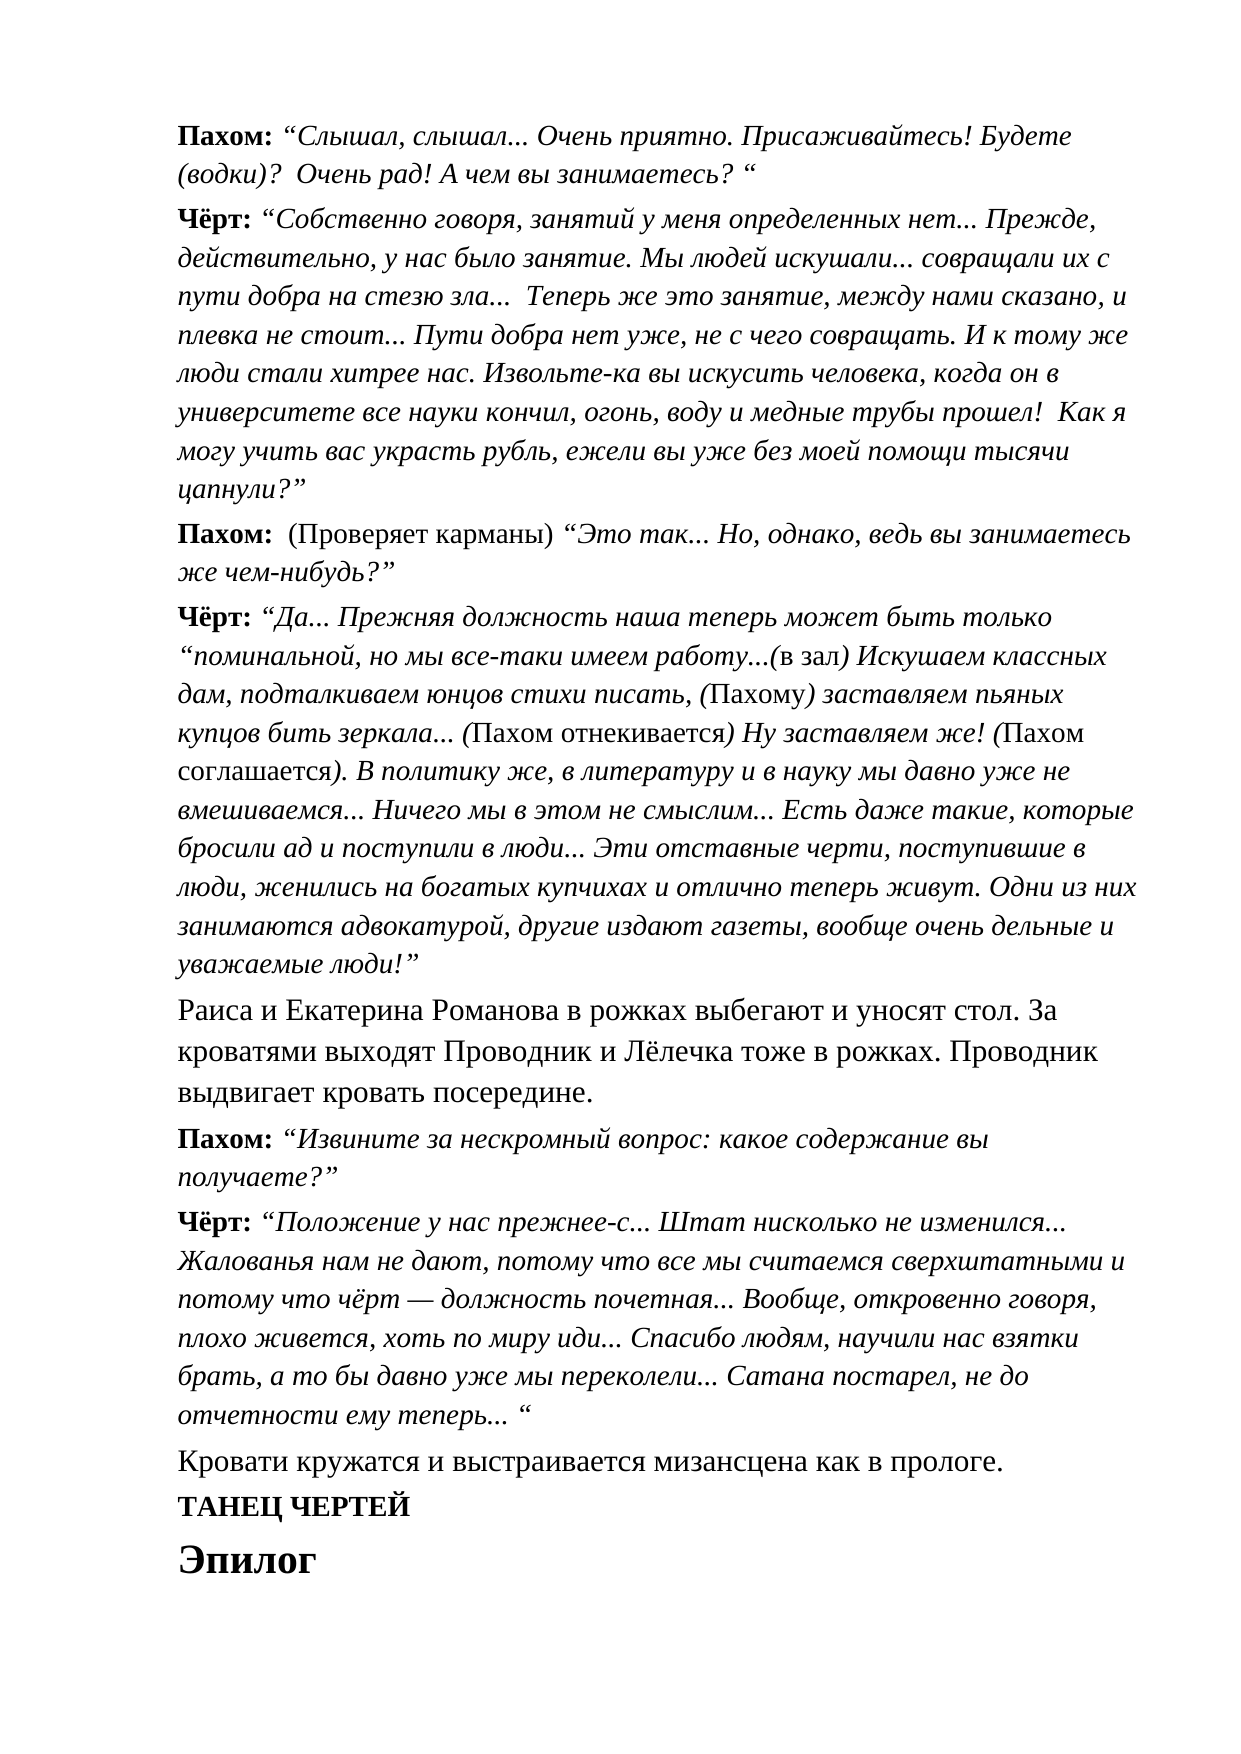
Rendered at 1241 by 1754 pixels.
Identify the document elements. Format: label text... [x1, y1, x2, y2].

text Чёрт: “Собственно говоря, занятий у меня определенных нет... Прежде, действительно, у нас было занятие. Мы людей искушали... совращали их с пути добра на стезю зла... Теперь же это занятие, между нами сказано, и плевка не стоит... Пути добра нет уже, не с чего совращать. И к тому же люди стали хитрее нас. Извольте-ка вы искусить человека, когда он в университете все науки кончил, огонь, воду и медные трубы прошел! Как я могу учить вас украсть рубль, ежели вы уже без моей помощи тысячи цапнули?” [177, 201, 1152, 505]
text Кровати кружатся и выстраивается мизансцена как в прологе. [177, 1442, 1152, 1478]
text Пахом: (Проверяет карманы) “Это так... Но, однако, ведь вы занимаетесь же чем-нибудь?” [177, 516, 1152, 588]
text Чёрт: “Да... Прежняя должность наша теперь может быть только “поминальной, но мы все-таки имеем работу...(в зал) Искушаем классных дам, подталкиваем юнцов стихи писать, (Пахому) заставляем пьяных купцов бить зеркала... (Пахом отнекивается) Ну заставляем же! (Пахом соглашается). В политику же, в литературу и в науку мы давно уже не вмешиваемся... Ничего мы в этом не смыслим... Есть даже такие, которые бросили ад и поступили в люди... Эти отставные черти, поступившие в люди, женились на богатых купчихах и отлично теперь живут. Одни из них занимаются адвокатурой, другие издают газеты, вообще очень дельные и уважаемые люди!” [177, 599, 1152, 980]
text Раиса и Екатерина Романова в рожках выбегают и уносят стол. За кроватями выходят Проводник и Лёлечка тоже в рожках. Проводник выдвигает кровать посередине. [177, 991, 1152, 1109]
text ТАНЕЦ ЧЕРТЕЙ [177, 1489, 1152, 1523]
text Пахом: “Слышал, слышал... Очень приятно. Присаживайтесь! Будете (водки)? Очень рад! А чем вы занимаетесь? “ [177, 118, 1152, 190]
text Пахом: “Извините за нескромный вопрос: какое содержание вы получаете?” [177, 1121, 1152, 1193]
text Чёрт: “Положение у нас прежнее-с... Штат нисколько не изменился... Жалованья нам не дают, потому что все мы считаемся сверхштатными и потому что чёрт — должность почетная... Вообще, откровенно говоря, плохо живется, хоть по миру иди... Спасибо людям, научили нас взятки брать, а то бы давно уже мы переколели... Сатана постарел, не до отчетности ему теперь... “ [177, 1204, 1152, 1431]
text Эпилог [177, 1534, 1152, 1582]
